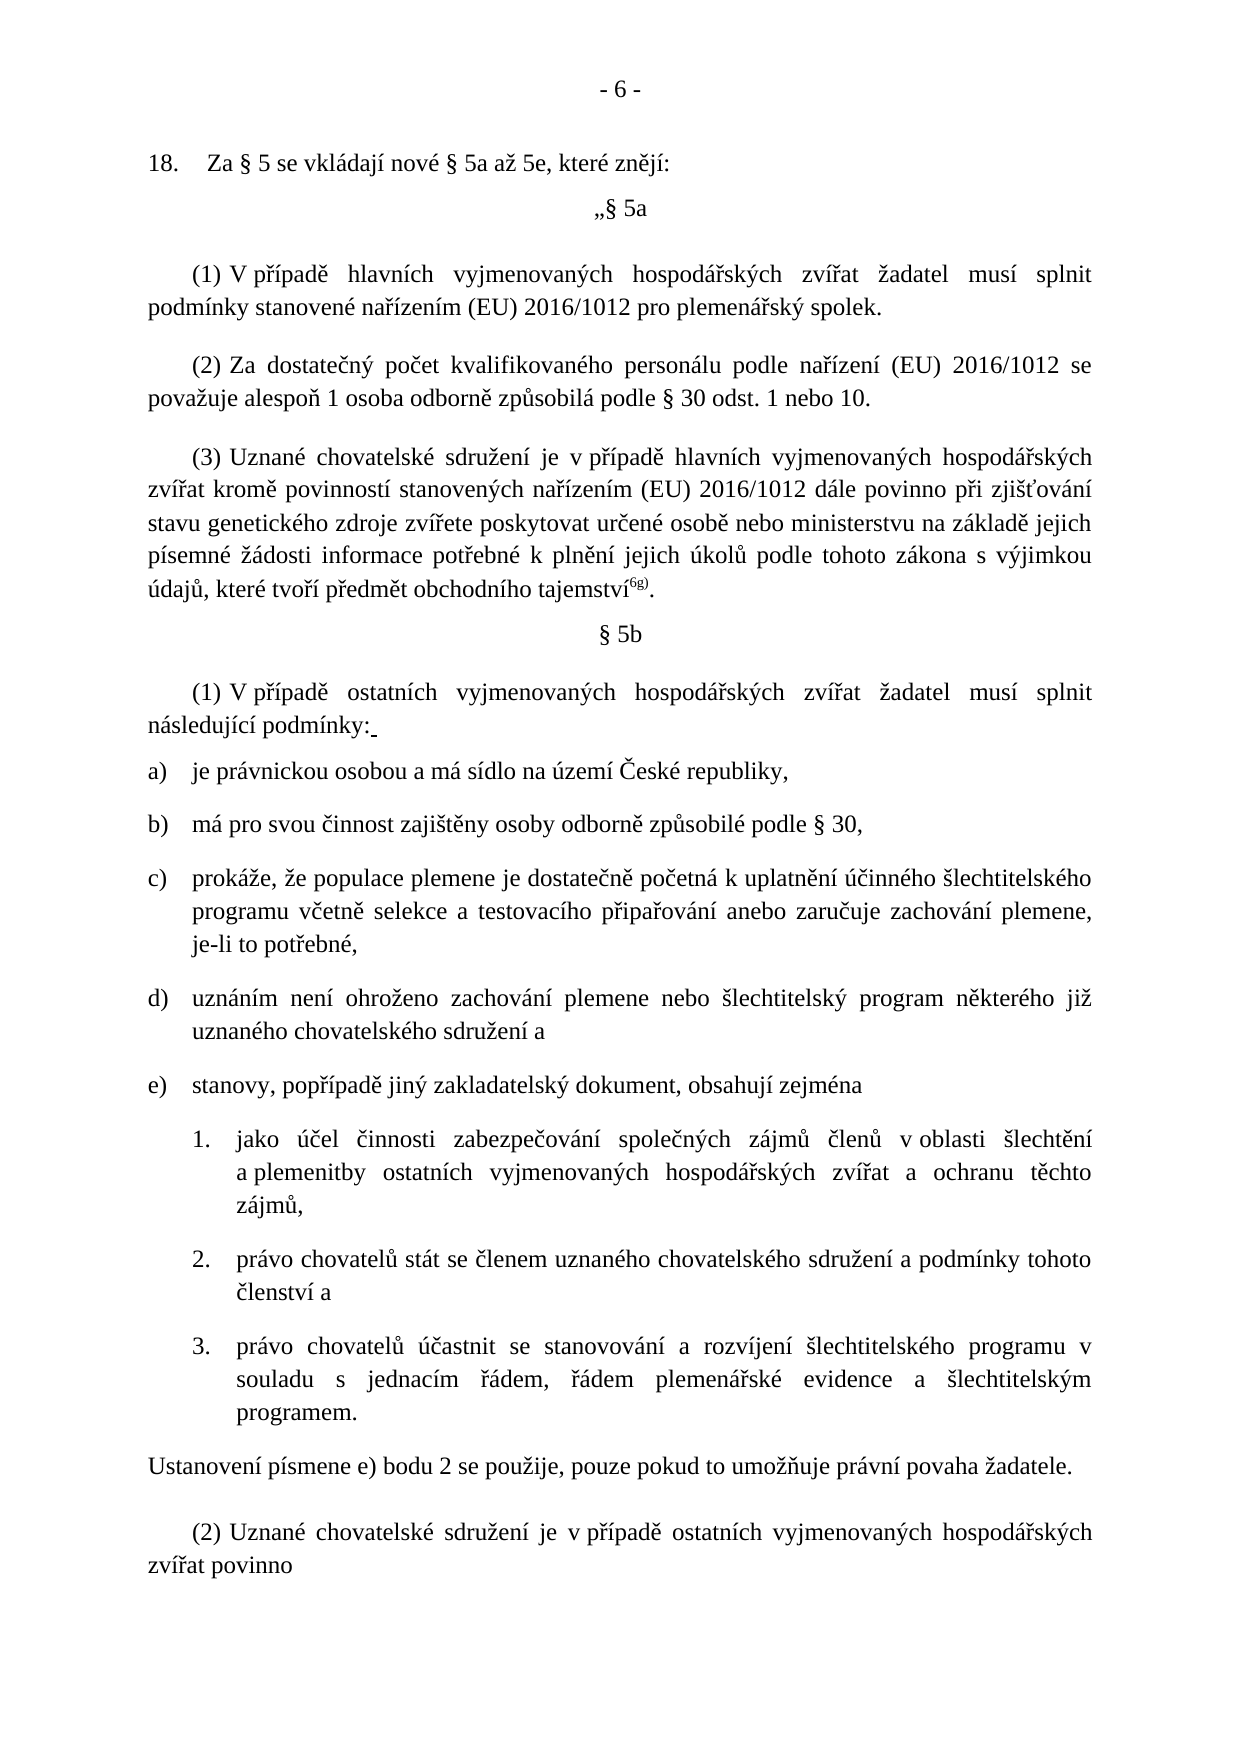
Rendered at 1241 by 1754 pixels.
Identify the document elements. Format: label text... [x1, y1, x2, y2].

text má pro svou činnost zajištěny osoby odborně způsobilé podle § 30, [148, 809, 1093, 838]
text stanovy, popřípadě jiný zakladatelský dokument, obsahují zejména [148, 1070, 1093, 1099]
text právo chovatelů účastnit se stanovování a rozvíjení šlechtitelského programu v souladu s jednacím řádem, řádem plemenářské evidence a šlechtitelským programem. [192, 1331, 1093, 1426]
text Uznané chovatelské sdružení je v případě ostatních vyjmenovaných hospodářských zvířat povinno [148, 1517, 1093, 1579]
list V případě hlavních vyjmenovaných hospodářských zvířat žadatel musí splnit podmínky stanovené nařízením (EU) 2016/1012 pro plemenářský spolek. [148, 259, 1093, 321]
text „§ 5a [148, 193, 1093, 222]
text prokáže, že populace plemene je dostatečně početná k uplatnění účinného šlechtitelského programu včetně selekce a testovacího připařování anebo zaručuje zachování plemene, je-li to potřebné, [148, 863, 1093, 958]
text Za dostatečný počet kvalifikovaného personálu podle nařízení (EU) 2016/1012 se považuje alespoň 1 osoba odborně způsobilá podle § 30 odst. 1 nebo 10. [148, 351, 1093, 412]
text je právnickou osobou a má sídlo na území České republiky, [148, 756, 1093, 784]
text Ustanovení písmene e) bodu 2 se použije, pouze pokud to umožňuje právní povaha žadatele. [148, 1451, 1093, 1479]
text uznáním není ohroženo zachování plemene nebo šlechtitelský program některého již uznaného chovatelského sdružení a [148, 983, 1093, 1045]
text § 5b [148, 619, 1093, 648]
text Uznané chovatelské sdružení je v případě hlavních vyjmenovaných hospodářských zvířat kromě povinností stanovených nařízením (EU) 2016/1012 dále povinno při zjišťování stavu genetického zdroje zvířete poskytovat určené osobě nebo ministerstvu na základě jejich písemné žádosti informace potřebné k plnění jejich úkolů podle tohoto zákona s výjimkou údajů, které tvoří předmět obchodního tajemství6g). [148, 442, 1093, 602]
text jako účel činnosti zabezpečování společných zájmů členů v oblasti šlechtění a plemenitby ostatních vyjmenovaných hospodářských zvířat a ochranu těchto zájmů, [192, 1124, 1093, 1219]
text Za § 5 se vkládají nové § 5a až 5e, které znějí: [148, 148, 1093, 176]
text právo chovatelů stát se členem uznaného chovatelského sdružení a podmínky tohoto členství a [192, 1244, 1093, 1306]
list V případě ostatních vyjmenovaných hospodářských zvířat žadatel musí splnit následující podmínky: [148, 677, 1093, 739]
